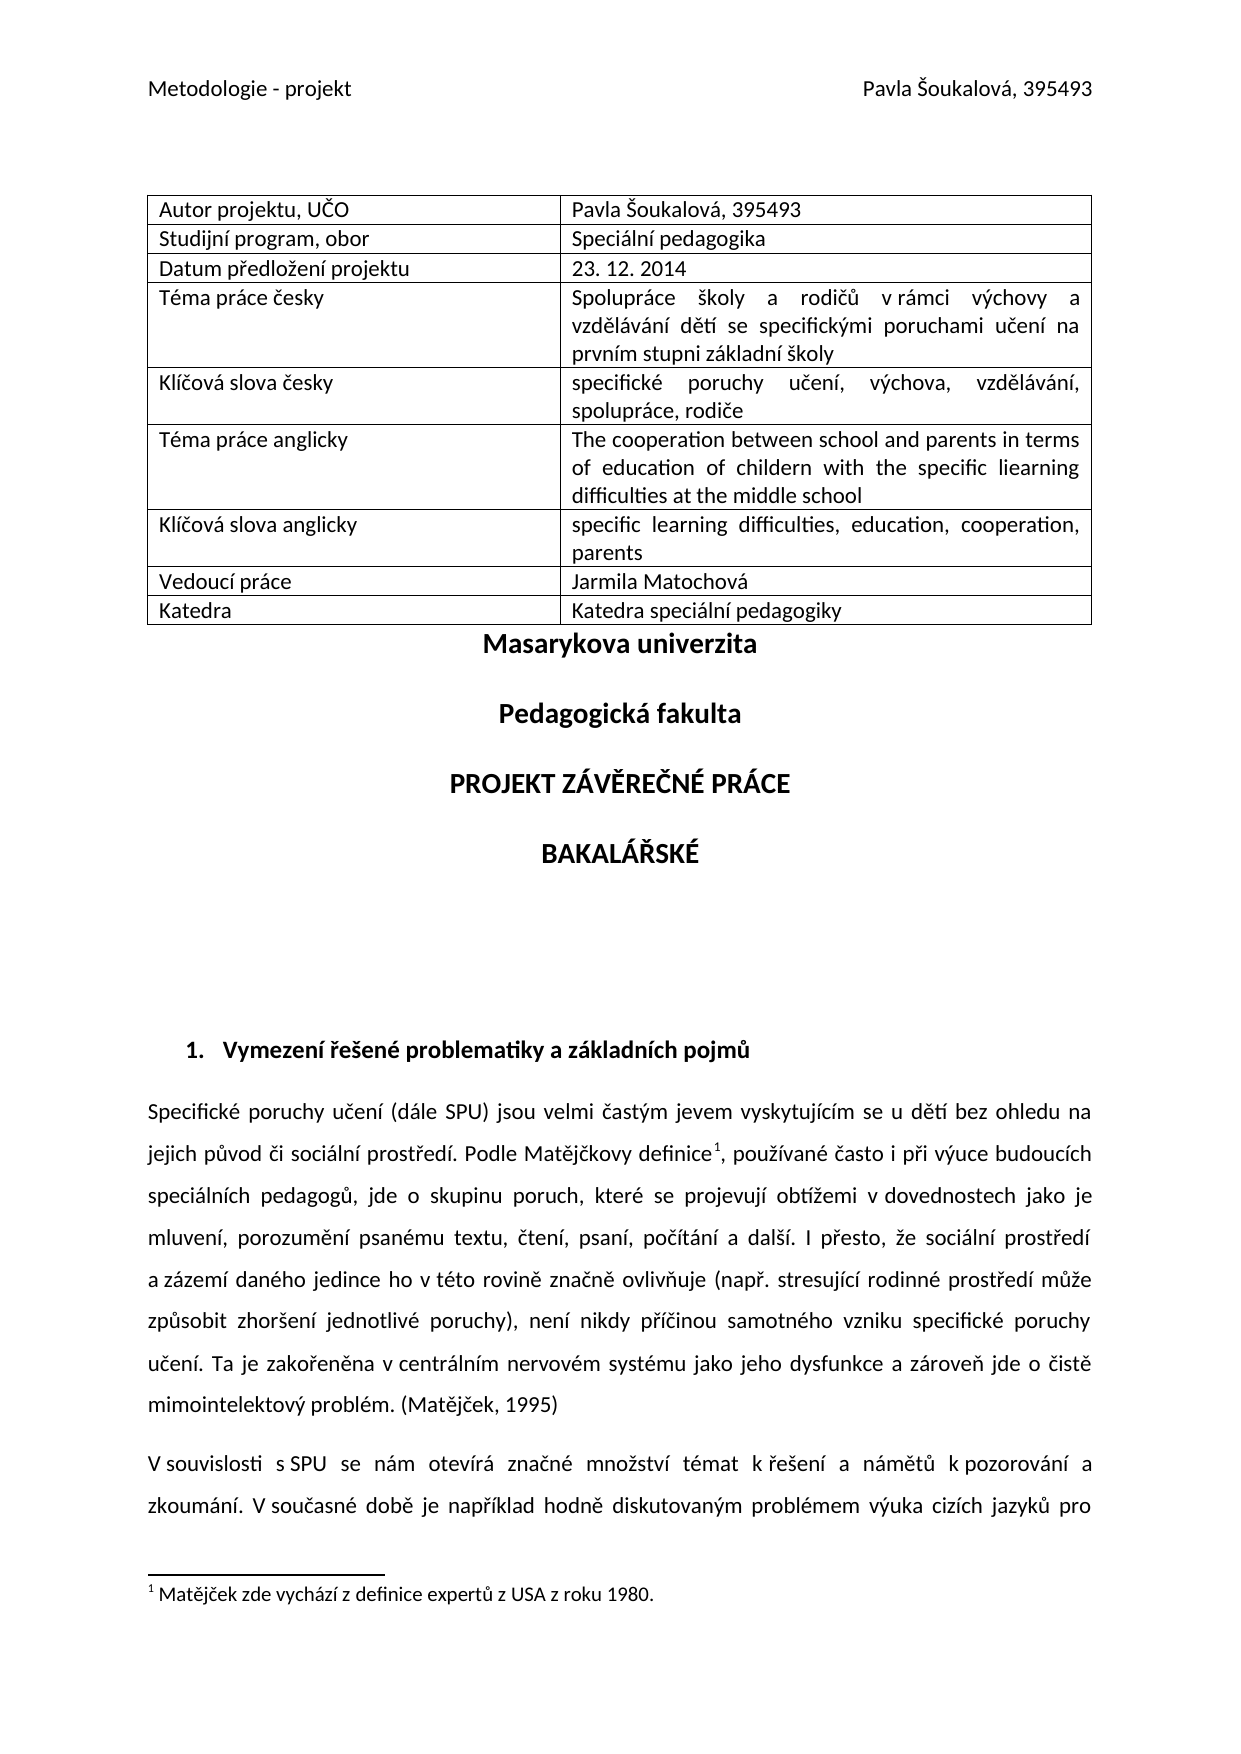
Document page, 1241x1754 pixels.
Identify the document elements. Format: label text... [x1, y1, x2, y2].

table_cell Vedoucí práce [148, 567, 560, 595]
table_header Autor projektu, UČO [148, 196, 560, 223]
table_cell Studijní program, obor [148, 225, 560, 253]
text Pedagogická fakulta [148, 695, 1093, 731]
table_cell Téma práce česky [148, 283, 560, 367]
text Specifické poruchy učení (dále SPU) jsou velmi častým jevem vyskytujícím se u dětí bez ohledu na jejich původ či sociální prostředí. Podle Matějčkovy definice, používané často i při výuce budoucích speciálních pedagogů, jde o skupinu poruch, které se projevují obtížemi v dovednostech jako je mluvení, porozumění psanému textu, čtení, psaní, počítání a další. I přesto, že sociální prostředí a zázemí daného jedince ho v této rovině značně ovlivňuje (např. stresující rodinné prostředí může způsobit zhoršení jednotlivé poruchy), není nikdy příčinou samotného vzniku specifické poruchy učení. Ta je zakořeněna v centrálním nervovém systému jako jeho dysfunkce a zároveň jde o čistě mimointelektový problém. (Matějček, 1995) [148, 1097, 1093, 1419]
text BAKALÁŘSKÉ [148, 836, 1093, 871]
table_cell Katedra speciální pedagogiky [561, 596, 1091, 624]
table_cell specifické poruchy učení, výchova, vzdělávání, spolupráce, rodiče [561, 368, 1091, 424]
table_cell 23. 12. 2014 [561, 254, 1091, 282]
table_cell Spolupráce školy a rodičů v rámci výchovy a vzdělávání dětí se specifickými poruchami učení na prvním stupni základní školy [561, 283, 1091, 367]
table_cell Datum předložení projektu [148, 254, 560, 282]
table_cell Téma práce anglicky [148, 425, 560, 509]
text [148, 1449, 1093, 1519]
table_cell Klíčová slova česky [148, 368, 560, 424]
list Vymezení řešené problematiky a základních pojmů [185, 1034, 1093, 1065]
table_header Pavla Šoukalová, 395493 [561, 196, 1091, 223]
text Masarykova univerzita [148, 625, 1093, 661]
table_cell The cooperation between school and parents in terms of education of childern with the specific liearning difficulties at the middle school [561, 425, 1091, 509]
table_cell Speciální pedagogika [561, 225, 1091, 253]
table_cell specific learning difficulties, education, cooperation, parents [561, 510, 1091, 566]
text PROJEKT ZÁVĚREČNÉ PRÁCE [148, 765, 1093, 801]
table_cell Katedra [148, 596, 560, 624]
table_cell Klíčová slova anglicky [148, 510, 560, 566]
table_cell Jarmila Matochová [561, 567, 1091, 595]
